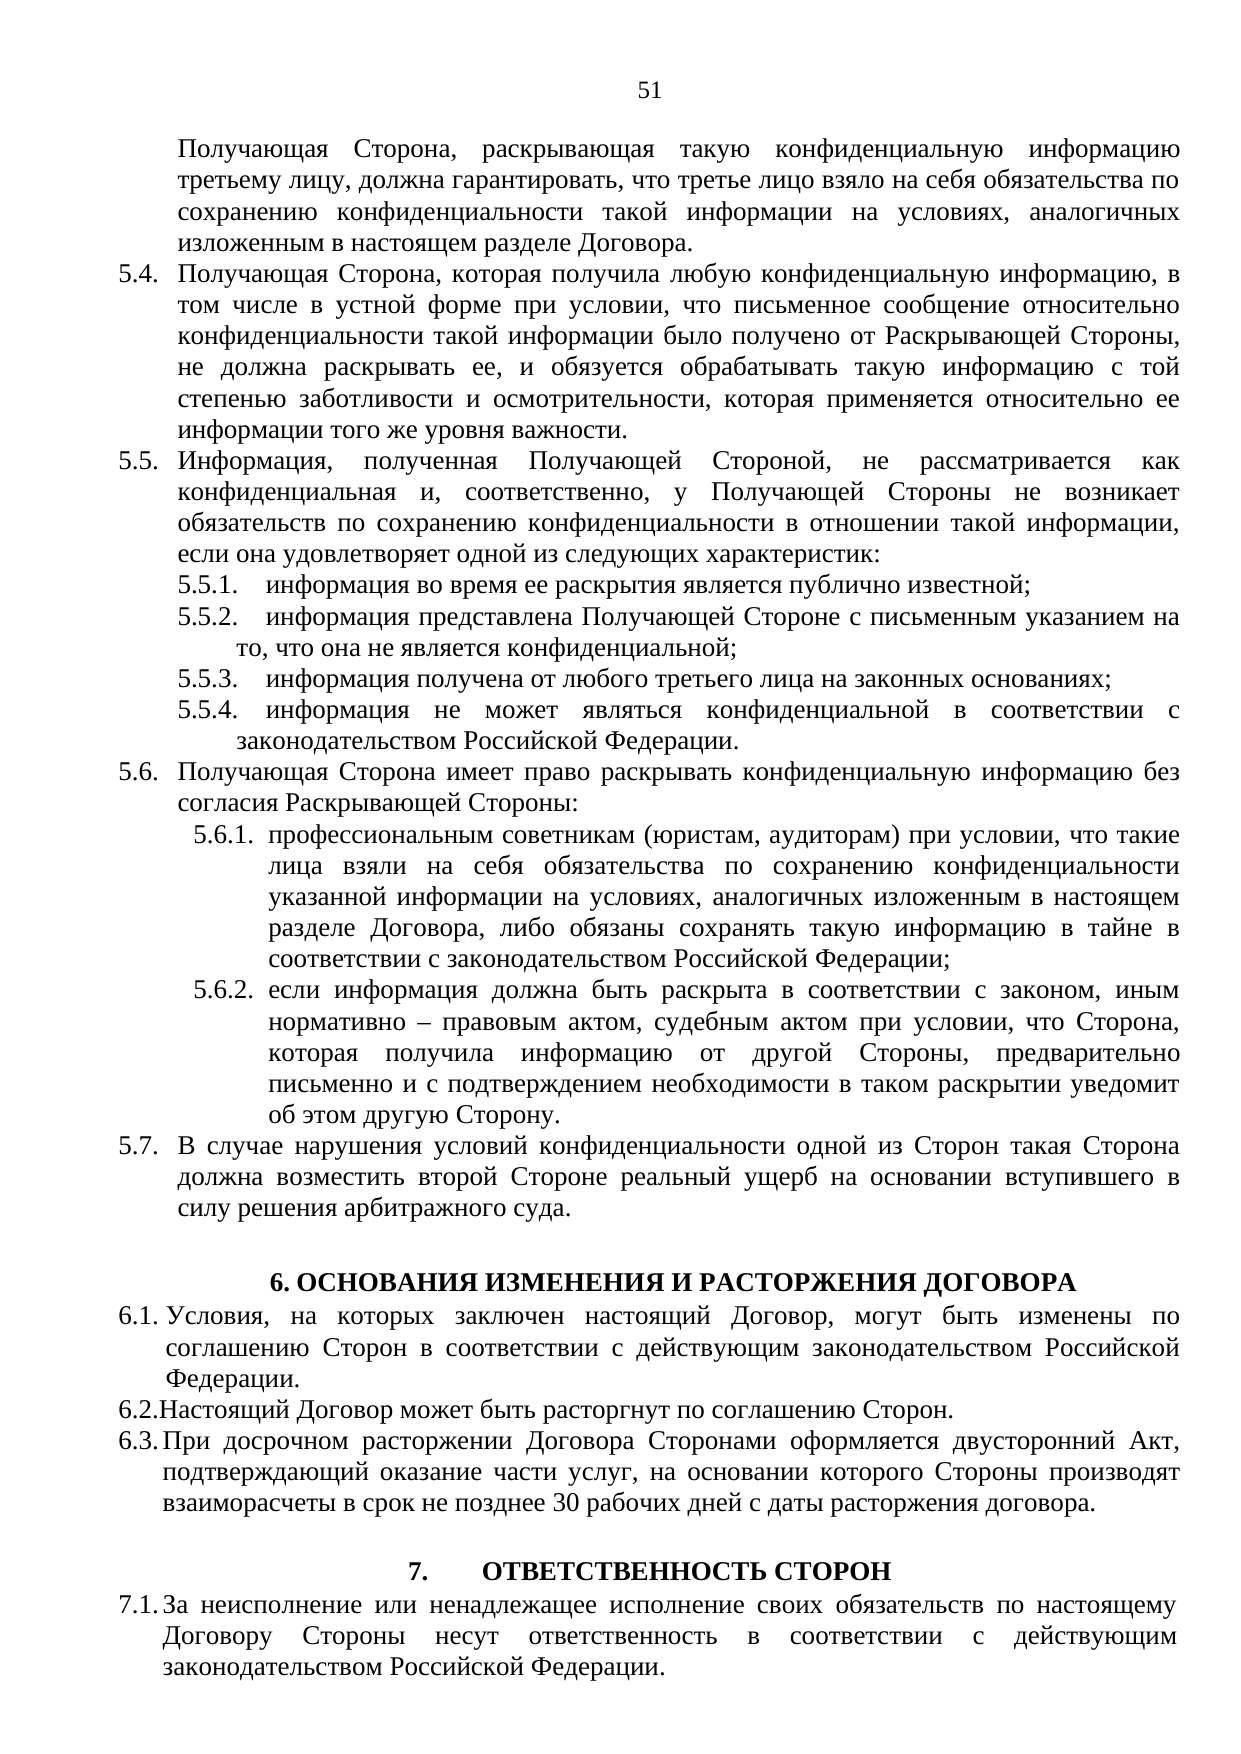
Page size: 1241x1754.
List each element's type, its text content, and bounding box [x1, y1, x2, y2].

text 6.1. Условия, на которых заключен настоящий Договор, могут быть изменены по соглашению Сторон в соответствии с действующим законодательством Российской Федерации. [118, 1299, 1181, 1393]
list информация представлена Получающей Стороне с письменным указанием на то, что она не является конфиденциальной; [177, 600, 1181, 662]
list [118, 132, 1181, 257]
list Получающая Сторона, которая получила любую конфиденциальную информацию, в том числе в устной форме при условии, что письменное сообщение относительно конфиденциальности такой информации было получено от Раскрывающей Стороны, не должна раскрывать ее, и обязуется обрабатывать такую информацию с той степенью заботливости и осмотрительности, которая применяется относительно ее информации того же уровня важности. [118, 257, 1181, 444]
list информация не может являться конфиденциальной в соответствии с законодательством Российской Федерации. [177, 693, 1181, 755]
text 6.3. При досрочном расторжении Договора Сторонами оформляется двусторонний Акт, подтверждающий оказание части услуг, на основании которого Стороны производят взаиморасчеты в срок не позднее 30 рабочих дней с даты расторжения договора. [118, 1424, 1181, 1517]
list профессиональным советникам (юристам, аудиторам) при условии, что такие лица взяли на себя обязательства по сохранению конфиденциальности указанной информации на условиях, аналогичных изложенным в настоящем разделе Договора, либо обязаны сохранять такую информацию в тайне в соответствии с законодательством Российской Федерации; [193, 818, 1181, 973]
text 6. ОСНОВАНИЯ ИЗМЕНЕНИЯ И РАСТОРЖЕНИЯ ДОГОВОРА [165, 1266, 1181, 1297]
list если информация должна быть раскрыта в соответствии с законом, иным нормативно – правовым актом, судебным актом при условии, что Сторона, которая получила информацию от другой Стороны, предварительно письменно и с подтверждением необходимости в таком раскрытии уведомит об этом другую Сторону. [193, 973, 1181, 1129]
text 7.1. За неисполнение или ненадлежащее исполнение своих обязательств по настоящему Договору Стороны несут ответственность в соответствии с действующим законодательством Российской Федерации. [118, 1588, 1178, 1682]
list Информация, полученная Получающей Стороной, не рассматривается как конфиденциальная и, соответственно, у Получающей Стороны не возникает обязательств по сохранению конфиденциальности в отношении такой информации, если она удовлетворяет одной из следующих характеристик: [118, 444, 1181, 568]
list информация получена от любого третьего лица на законных основаниях; [177, 662, 1181, 693]
list Получающая Сторона имеет право раскрывать конфиденциальную информацию без согласия Раскрывающей Стороны: [118, 755, 1181, 818]
text 6.2.Настоящий Договор может быть расторгнут по соглашению Сторон. [118, 1393, 1181, 1424]
list В случае нарушения условий конфиденциальности одной из Сторон такая Сторона должна возместить второй Стороне реальный ущерб на основании вступившего в силу решения арбитражного суда. [118, 1129, 1181, 1223]
list информация во время ее раскрытия является публично известной; [177, 568, 1181, 600]
text 7. ОТВЕТСТВЕННОСТЬ СТОРОН [118, 1555, 1181, 1586]
